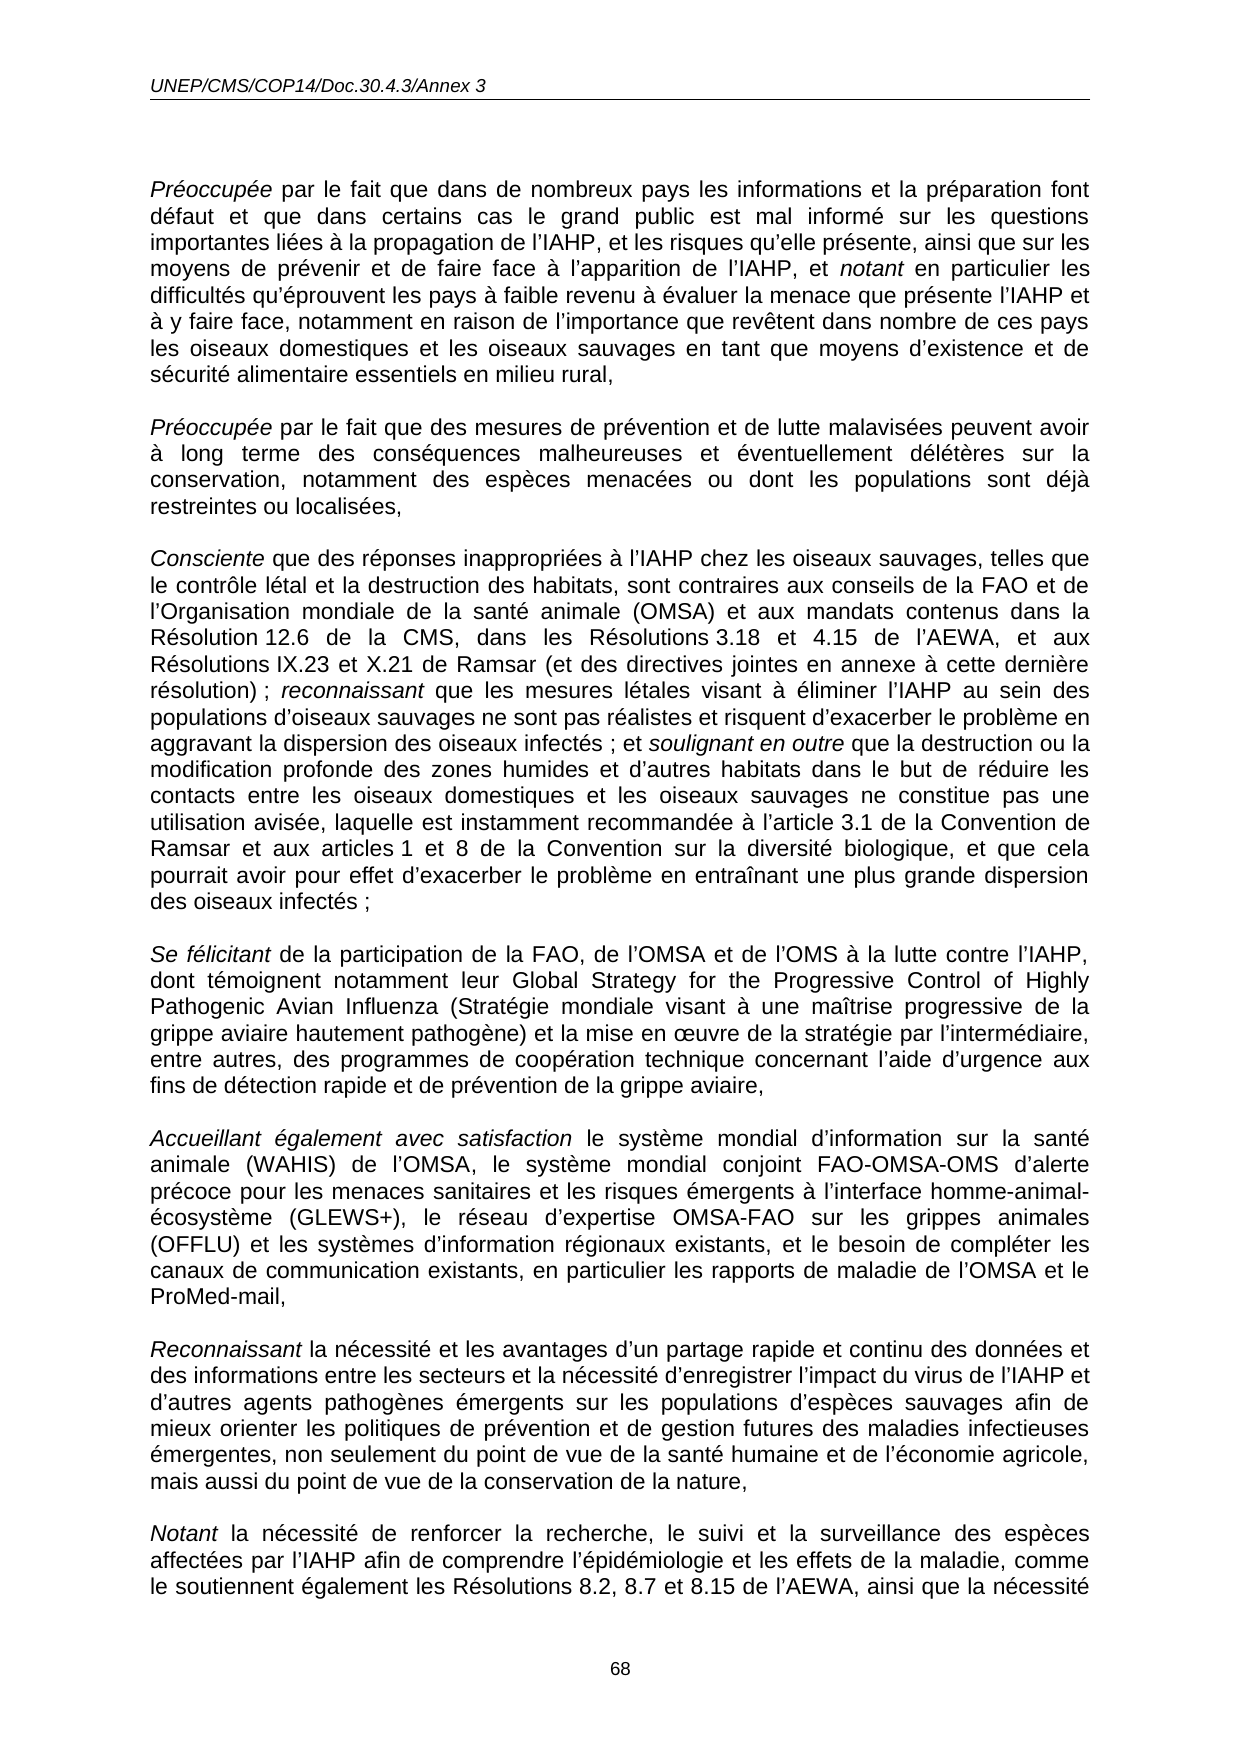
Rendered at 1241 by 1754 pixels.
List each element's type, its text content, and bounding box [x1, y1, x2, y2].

text Reconnaissant la nécessité et les avantages d’un partage rapide et continu des données et des informations entre les secteurs et la nécessité d’enregistrer l’impact du virus de l’IAHP et d’autres agents pathogènes émergents sur les populations d’espèces sauvages afin de mieux orienter les politiques de prévention et de gestion futures des maladies infectieuses émergentes, non seulement du point de vue de la santé humaine et de l’économie agricole, mais aussi du point de vue de la conservation de la nature, [150, 1336, 1090, 1494]
text Accueillant également avec satisfaction le système mondial d’information sur la santé animale (WAHIS) de l’OMSA, le système mondial conjoint FAO-OMSA-OMS d’alerte précoce pour les menaces sanitaires et les risques émergents à l’interface homme-animal-écosystème (GLEWS+), le réseau d’expertise OMSA-FAO sur les grippes animales (OFFLU) et les systèmes d’information régionaux existants, et le besoin de compléter les canaux de communication existants, en particulier les rapports de maladie de l’OMSA et le ProMed-mail, [150, 1125, 1090, 1309]
text Préoccupée par le fait que dans de nombreux pays les informations et la préparation font défaut et que dans certains cas le grand public est mal informé sur les questions importantes liées à la propagation de l’IAHP, et les risques qu’elle présente, ainsi que sur les moyens de prévenir et de faire face à l’apparition de l’IAHP, et notant en particulier les difficultés qu’éprouvent les pays à faible revenu à évaluer la menace que présente l’IAHP et à y faire face, notamment en raison de l’importance que revêtent dans nombre de ces pays les oiseaux domestiques et les oiseaux sauvages en tant que moyens d’existence et de sécurité alimentaire essentiels en milieu rural, [150, 176, 1090, 387]
text Se félicitant de la participation de la FAO, de l’OMSA et de l’OMS à la lutte contre l’IAHP, dont témoignent notamment leur Global Strategy for the Progressive Control of Highly Pathogenic Avian Influenza (Stratégie mondiale visant à une maîtrise progressive de la grippe aviaire hautement pathogène) et la mise en œuvre de la stratégie par l’intermédiaire, entre autres, des programmes de coopération technique concernant l’aide d’urgence aux fins de détection rapide et de prévention de la grippe aviaire, [150, 941, 1090, 1099]
text Préoccupée par le fait que des mesures de prévention et de lutte malavisées peuvent avoir à long terme des conséquences malheureuses et éventuellement délétères sur la conservation, notamment des espèces menacées ou dont les populations sont déjà restreintes ou localisées, [150, 413, 1090, 519]
text Consciente que des réponses inappropriées à l’IAHP chez les oiseaux sauvages, telles que le contrôle létal et la destruction des habitats, sont contraires aux conseils de la FAO et de l’Organisation mondiale de la santé animale (OMSA) et aux mandats contenus dans la Résolution 12.6 de la CMS, dans les Résolutions 3.18 et 4.15 de l’AEWA, et aux Résolutions IX.23 et X.21 de Ramsar (et des directives jointes en annexe à cette dernière résolution) ; reconnaissant que les mesures létales visant à éliminer l’IAHP au sein des populations d’oiseaux sauvages ne sont pas réalistes et risquent d’exacerber le problème en aggravant la dispersion des oiseaux infectés ; et soulignant en outre que la destruction ou la modification profonde des zones humides et d’autres habitats dans le but de réduire les contacts entre les oiseaux domestiques et les oiseaux sauvages ne constitue pas une utilisation avisée, laquelle est instamment recommandée à l’article 3.1 de la Convention de Ramsar et aux articles 1 et 8 de la Convention sur la diversité biologique, et que cela pourrait avoir pour effet d’exacerber le problème en entraînant une plus grande dispersion des oiseaux infectés ; [150, 545, 1090, 914]
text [150, 1520, 1090, 1599]
